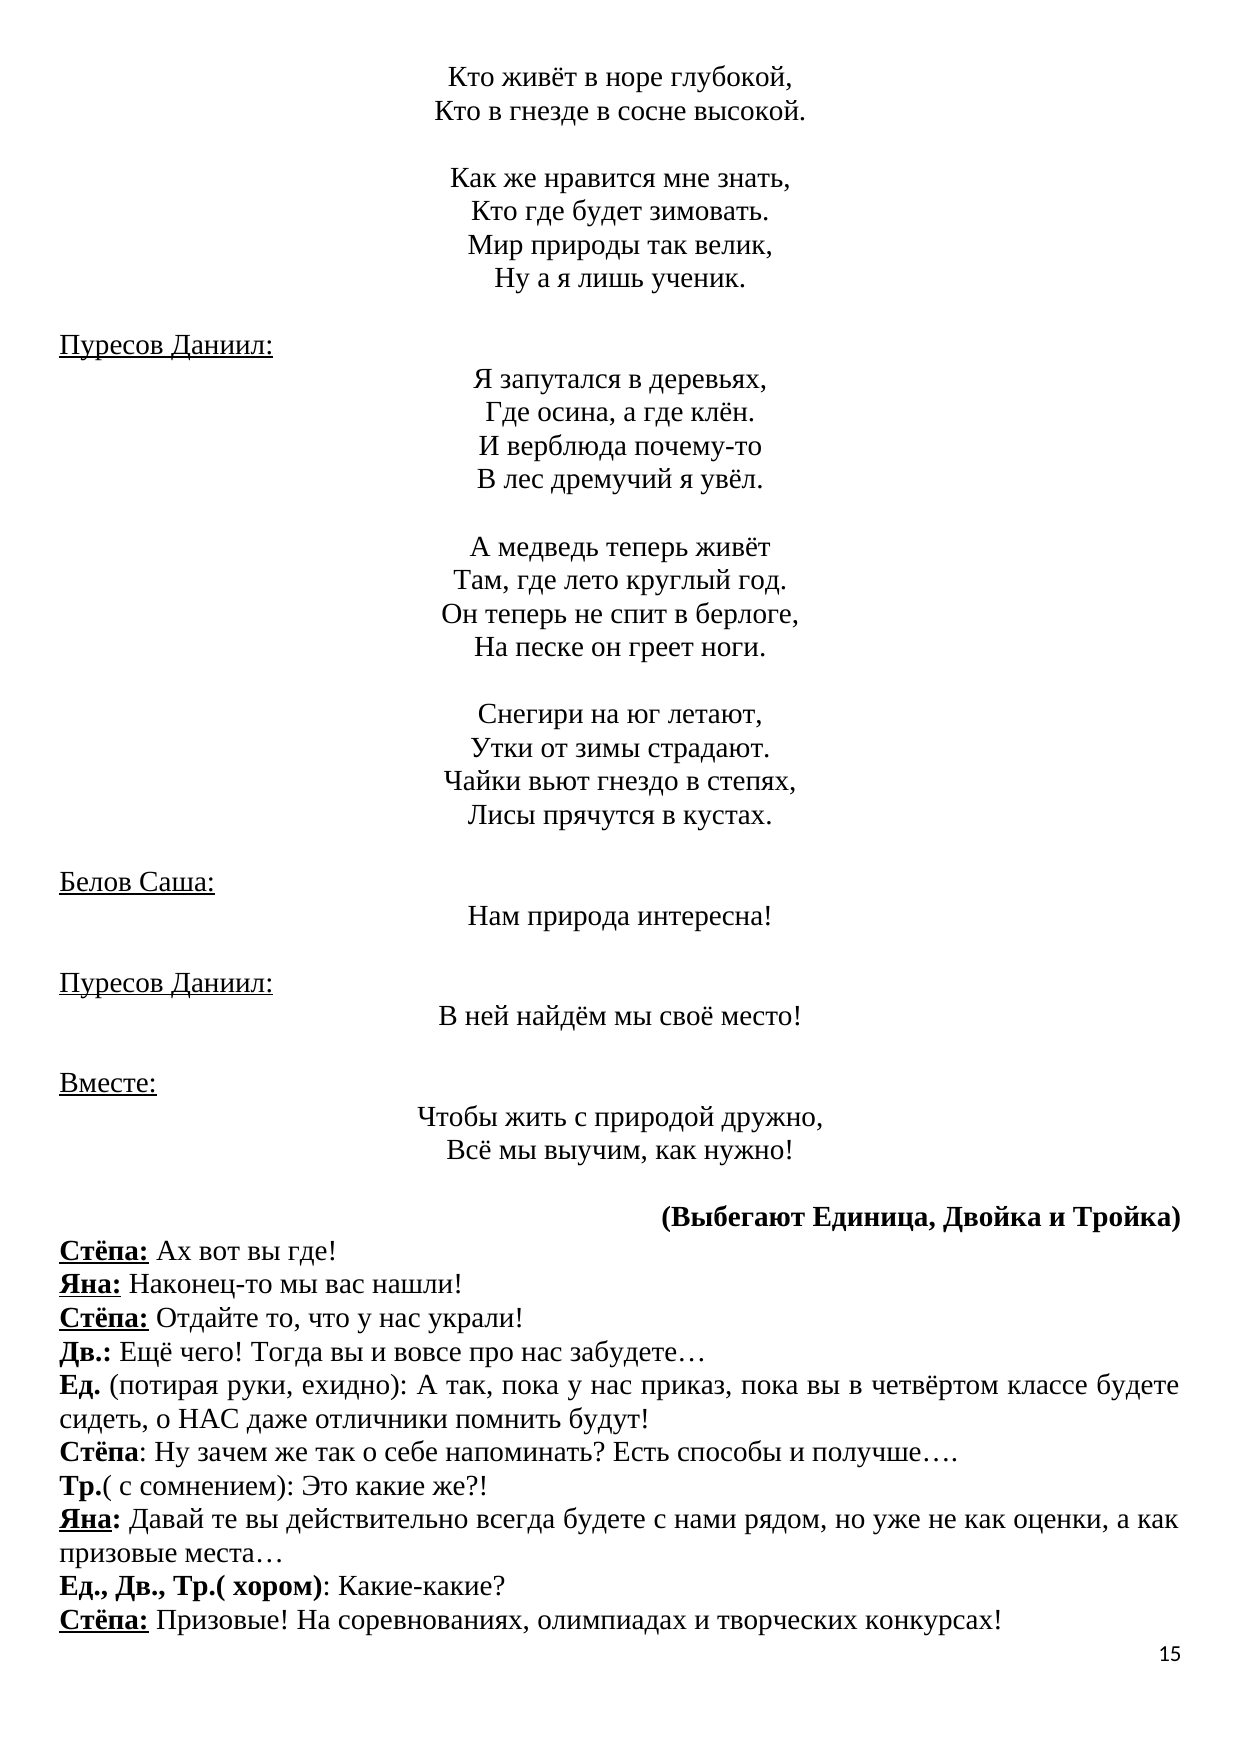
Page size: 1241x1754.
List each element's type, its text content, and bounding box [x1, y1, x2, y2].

text В ней найдём мы своё место! [59, 998, 1181, 1032]
text Как же нравится мне знать, [59, 160, 1181, 193]
text Ед., Дв., Тр.( хором): Какие-какие? [59, 1568, 1181, 1602]
text Чтобы жить с природой дружно, [59, 1099, 1181, 1132]
text Пуресов Даниил: [59, 327, 1181, 361]
text Где осина, а где клён. [59, 394, 1181, 428]
text Тр.( с сомнением): Это какие же?! [59, 1468, 1181, 1501]
text И верблюда почему-то [59, 428, 1181, 462]
text Стёпа: Отдайте то, что у нас украли! [59, 1300, 1181, 1334]
text В лес дремучий я увёл. [59, 462, 1181, 495]
text Яна: Наконец-то мы вас нашли! [59, 1267, 1181, 1300]
text Он теперь не спит в берлоге, [59, 596, 1181, 629]
text Чайки вьют гнездо в степях, [59, 763, 1181, 797]
text Я запутался в деревьях, [59, 361, 1181, 394]
text Нам природа интересна! [59, 898, 1181, 931]
text Стёпа: Призовые! На соревнованиях, олимпиадах и творческих конкурсах! [59, 1602, 1181, 1636]
text Кто живёт в норе глубокой, [59, 59, 1181, 93]
text Мир природы так велик, [59, 227, 1181, 260]
text Кто где будет зимовать. [59, 193, 1181, 227]
text Лисы прячутся в кустах. [59, 797, 1181, 831]
text Белов Саша: [59, 864, 1181, 898]
text (Выбегают Единица, Двойка и Тройка) [59, 1199, 1181, 1233]
text Снегири на юг летают, [59, 696, 1181, 730]
text Пуресов Даниил: [59, 965, 1181, 998]
text А медведь теперь живёт [59, 529, 1181, 562]
text Кто в гнезде в сосне высокой. [59, 93, 1181, 126]
text Дв.: Ещё чего! Тогда вы и вовсе про нас забудете… [59, 1334, 1181, 1367]
text Утки от зимы страдают. [59, 730, 1181, 763]
text Ну а я лишь ученик. [59, 260, 1181, 294]
text Стёпа: Ах вот вы где! [59, 1233, 1181, 1267]
text Вместе: [59, 1065, 1181, 1099]
text Там, где лето круглый год. [59, 562, 1181, 596]
text Всё мы выучим, как нужно! [59, 1132, 1181, 1166]
text Яна: Давай те вы действительно всегда будете с нами рядом, но уже не как оценки, а как призовые места… [59, 1501, 1181, 1568]
text На песке он греет ноги. [59, 629, 1181, 663]
text Ед. (потирая руки, ехидно): А так, пока у нас приказ, пока вы в четвёртом классе будете сидеть, о НАС даже отличники помнить будут! [59, 1367, 1181, 1434]
text Стёпа: Ну зачем же так о себе напоминать? Есть способы и получше…. [59, 1434, 1181, 1468]
